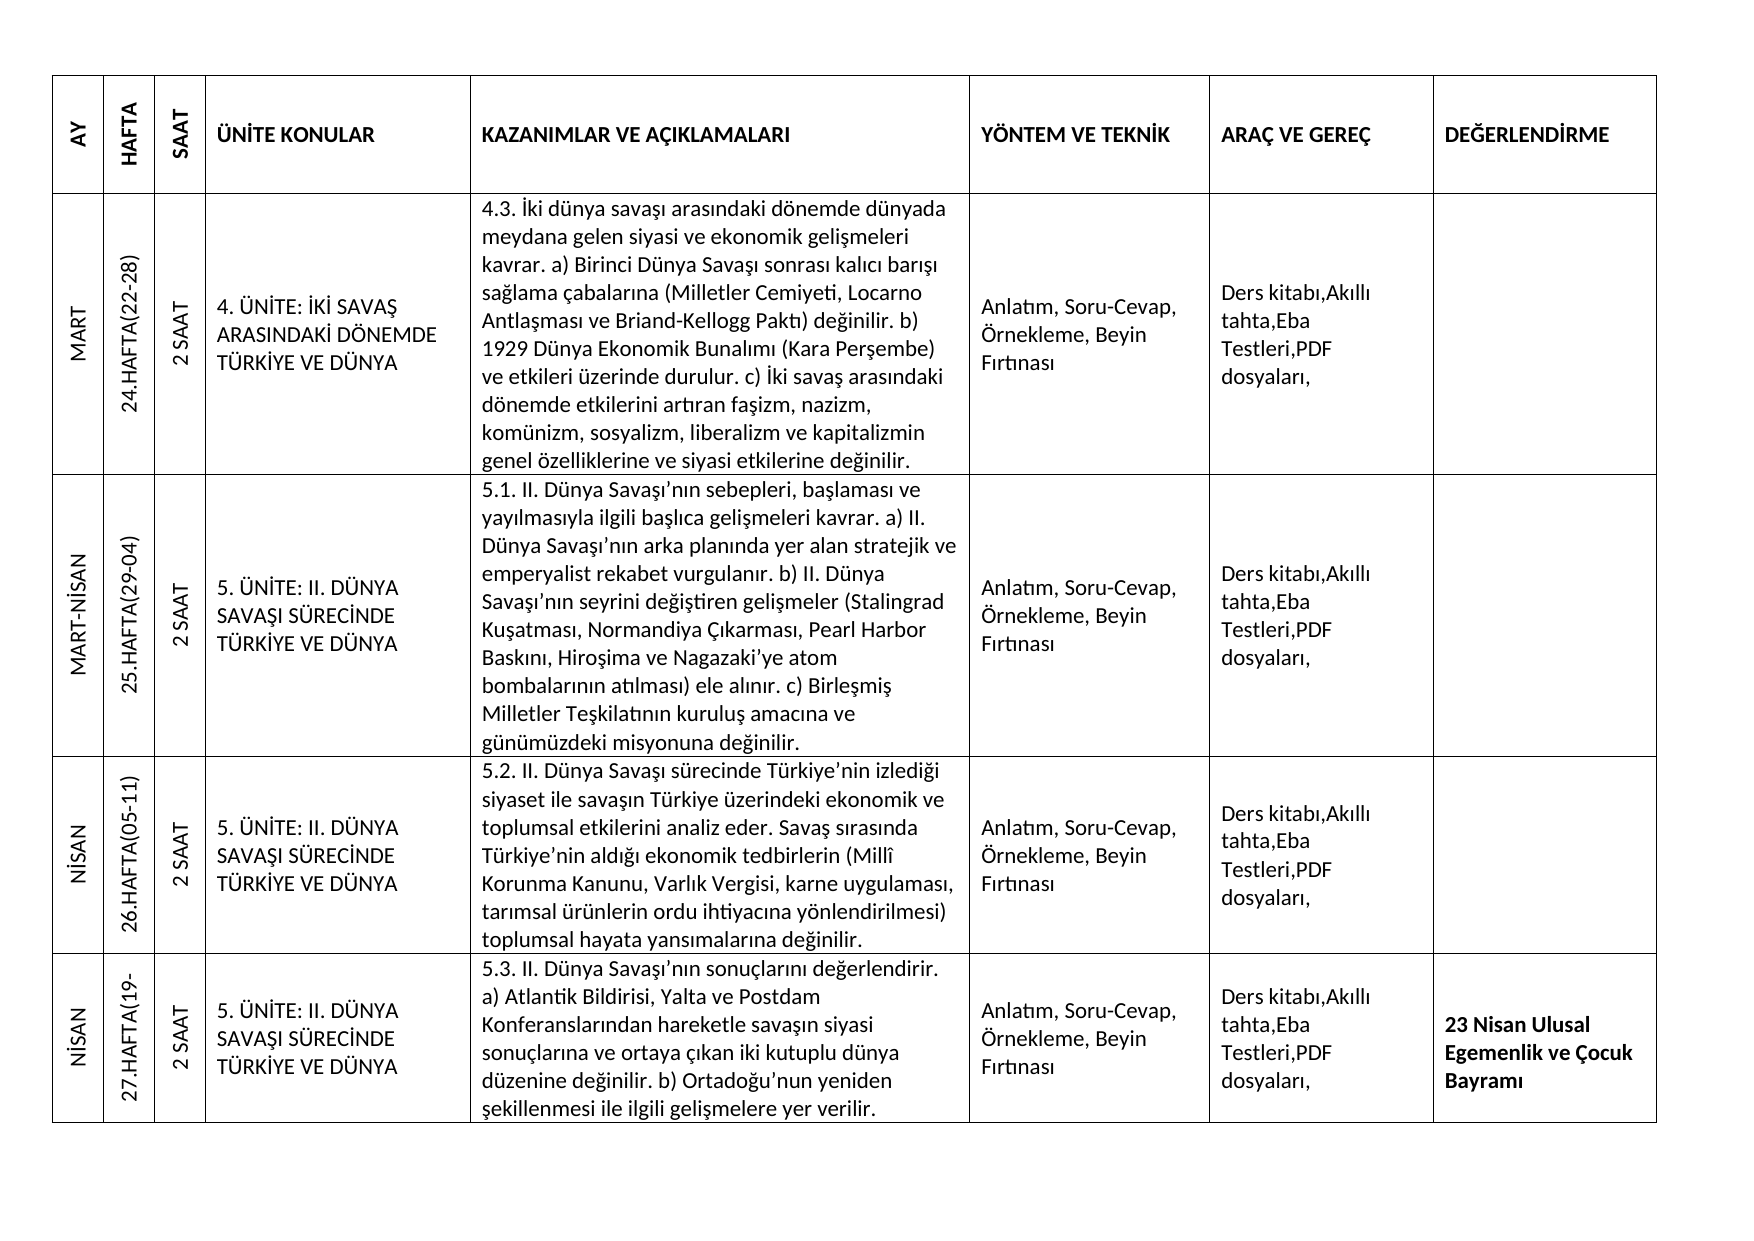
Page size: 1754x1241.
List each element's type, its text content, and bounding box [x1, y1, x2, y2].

table_header YÖNTEM VE TEKNİK [970, 76, 1209, 193]
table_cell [206, 194, 470, 474]
table_cell NİSAN [53, 757, 103, 953]
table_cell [970, 194, 1209, 474]
table_cell 23 Nisan Ulusal Egemenlik ve Çocuk Bayramı [1434, 954, 1656, 1122]
table_cell [1434, 194, 1656, 474]
table_header ARAÇ VE GEREÇ [1210, 76, 1433, 193]
table_header DEĞERLENDİRME [1434, 76, 1656, 193]
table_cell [1210, 954, 1433, 1122]
table_cell 24.HAFTA(22-28) [104, 194, 154, 474]
table_cell Anlatım, Soru-Cevap, Örnekleme, Beyin Fırtınası [970, 757, 1209, 953]
table_header SAAT [155, 76, 205, 193]
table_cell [970, 954, 1209, 1122]
table_cell 5. ÜNİTE: II. DÜNYA SAVAŞI SÜRECİNDE TÜRKİYE VE DÜNYA [206, 475, 470, 756]
table_cell 5.2. II. Dünya Savaşı sürecinde Türkiye’nin izlediği siyaset ile savaşın Türkiye üzerindeki ekonomik ve toplumsal etkilerini analiz eder. Savaş sırasında Türkiye’nin aldığı ekonomik tedbirlerin (Millî Korunma Kanunu, Varlık Vergisi, karne uygulaması, tarımsal ürünlerin ordu ihtiyacına yönlendirilmesi) toplumsal hayata yansımalarına değinilir. [471, 757, 969, 953]
table_cell 25.HAFTA(29-04) [104, 475, 154, 756]
table_cell 5.1. II. Dünya Savaşı’nın sebepleri, başlaması ve yayılmasıyla ilgili başlıca gelişmeleri kavrar. a) II. Dünya Savaşı’nın arka planında yer alan stratejik ve emperyalist rekabet vurgulanır. b) II. Dünya Savaşı’nın seyrini değiştiren gelişmeler (Stalingrad Kuşatması, Normandiya Çıkarması, Pearl Harbor Baskını, Hiroşima ve Nagazaki’ye atom bombalarının atılması) ele alınır. c) Birleşmiş Milletler Teşkilatının kuruluş amacına ve günümüzdeki misyonuna değinilir. [471, 475, 969, 756]
table_cell 2 SAAT [155, 194, 205, 474]
table_cell 5. ÜNİTE: II. DÜNYA SAVAŞI SÜRECİNDE TÜRKİYE VE DÜNYA [206, 954, 470, 1122]
table_cell [1434, 757, 1656, 953]
table_cell Anlatım, Soru-Cevap, Örnekleme, Beyin Fırtınası [970, 475, 1209, 756]
table_cell NİSAN [53, 954, 103, 1122]
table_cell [1210, 194, 1433, 474]
table_header KAZANIMLAR VE AÇIKLAMALARI [471, 76, 969, 193]
table_cell 5. ÜNİTE: II. DÜNYA SAVAŞI SÜRECİNDE TÜRKİYE VE DÜNYA [206, 757, 470, 953]
table_cell 2 SAAT [155, 475, 205, 756]
table_header AY [53, 76, 103, 193]
table_cell Ders kitabı,Akıllı tahta,Eba Testleri,PDF dosyaları, [1210, 757, 1433, 953]
table_cell 26.HAFTA(05-11) [104, 757, 154, 953]
table_cell MART [53, 194, 103, 474]
table_header HAFTA [104, 76, 154, 193]
table_cell Ders kitabı,Akıllı tahta,Eba Testleri,PDF dosyaları, [1210, 475, 1433, 756]
table_cell MART-NİSAN [53, 475, 103, 756]
table_cell [1434, 475, 1656, 756]
table_cell 4.3. İki dünya savaşı arasındaki dönemde dünyada meydana gelen siyasi ve ekonomik gelişmeleri kavrar. a) Birinci Dünya Savaşı sonrası kalıcı barışı sağlama çabalarına (Milletler Cemiyeti, Locarno Antlaşması ve Briand-Kellogg Paktı) değinilir. b) 1929 Dünya Ekonomik Bunalımı (Kara Perşembe) ve etkileri üzerinde durulur. c) İki savaş arasındaki dönemde etkilerini artıran faşizm, nazizm, komünizm, sosyalizm, liberalizm ve kapitalizmin genel özelliklerine ve siyasi etkilerine değinilir. [471, 194, 969, 474]
table_cell 5.3. II. Dünya Savaşı’nın sonuçlarını değerlendirir. a) Atlantik Bildirisi, Yalta ve Postdam Konferanslarından hareketle savaşın siyasi sonuçlarına ve ortaya çıkan iki kutuplu dünya düzenine değinilir. b) Ortadoğu’nun yeniden şekillenmesi ile ilgili gelişmelere yer verilir. [471, 954, 969, 1122]
table_cell 27.HAFTA(19-25) [104, 954, 154, 1122]
table_cell 2 SAAT [155, 954, 205, 1122]
table_header ÜNİTE KONULAR [206, 76, 470, 193]
table_cell 2 SAAT [155, 757, 205, 953]
